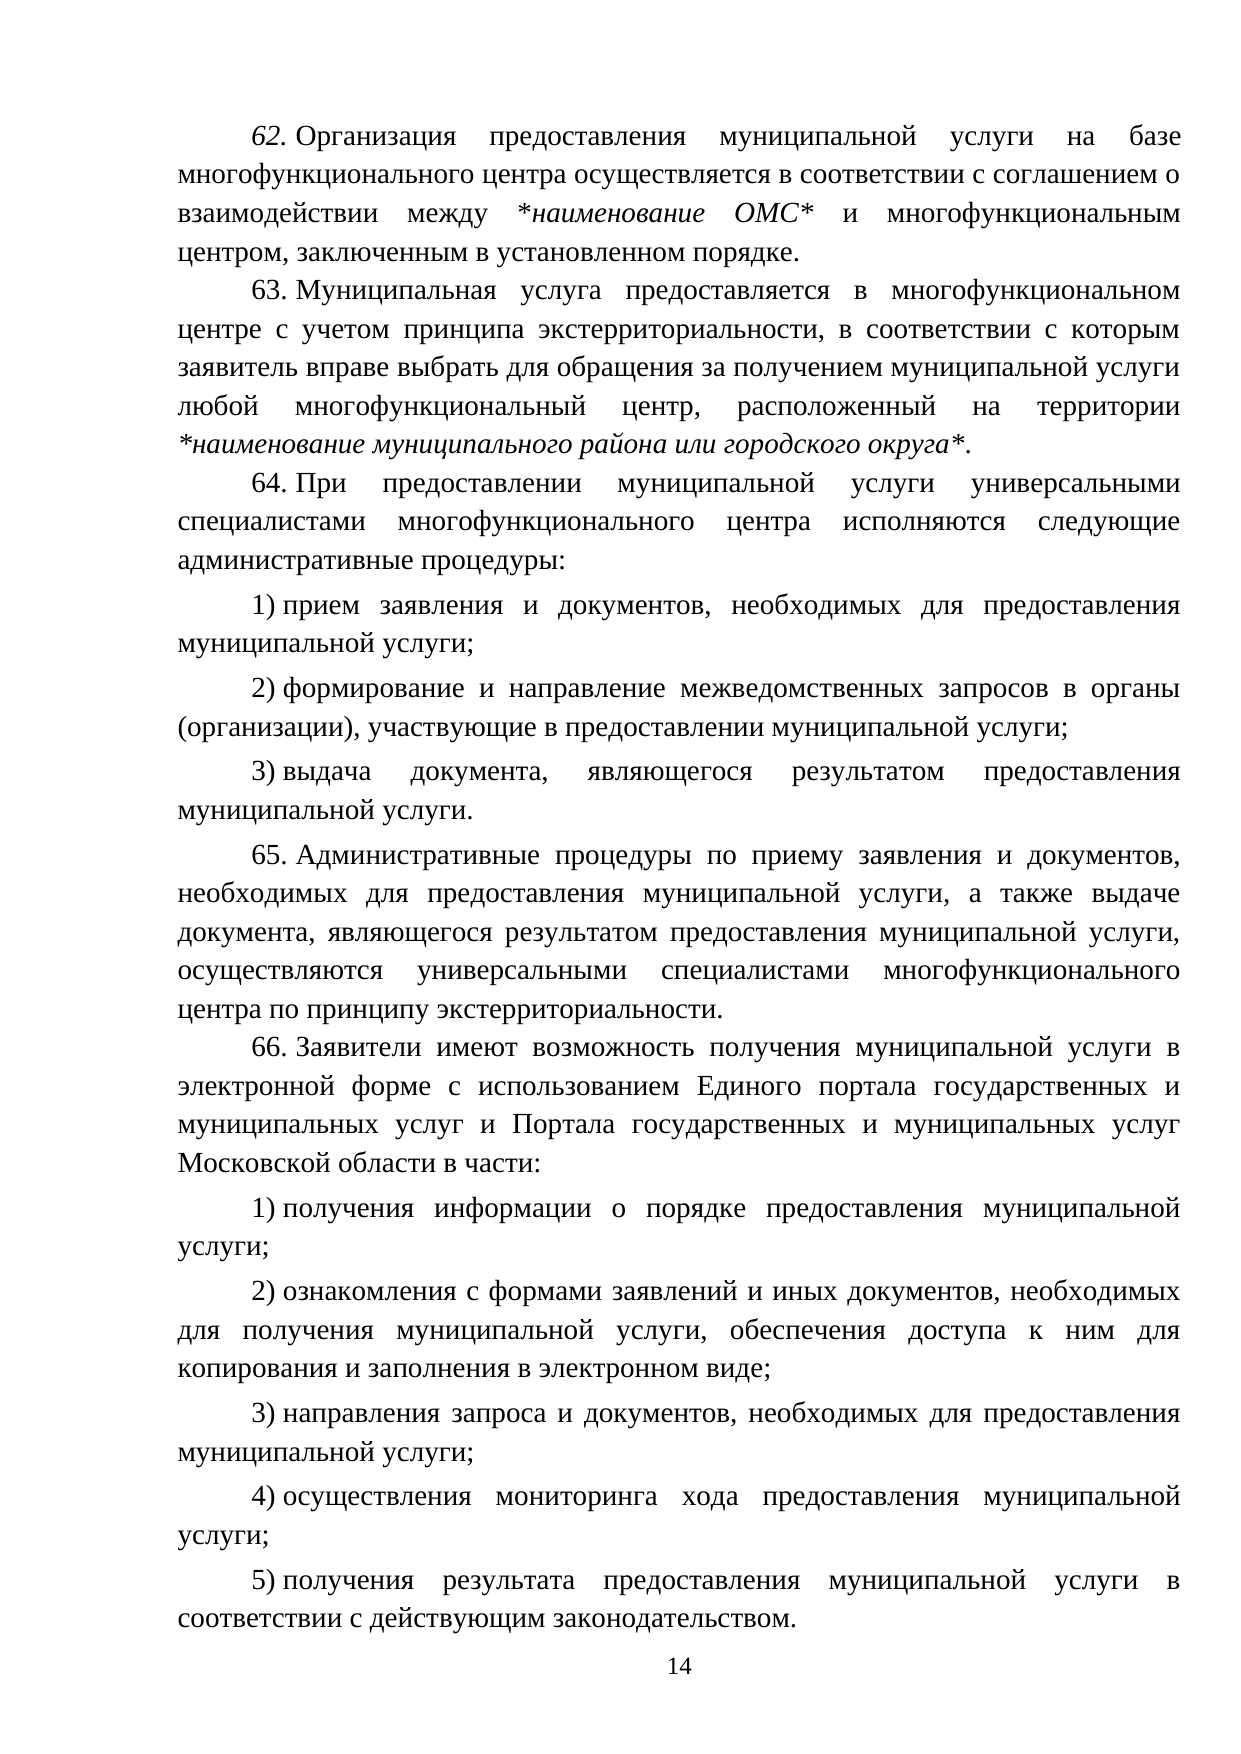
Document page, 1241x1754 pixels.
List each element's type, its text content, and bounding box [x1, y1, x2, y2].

list При предоставлении муниципальной услуги универсальными специалистами многофункционального центра исполняются следующие административные процедуры: [177, 465, 1181, 576]
list Заявители имеют возможность получения муниципальной услуги в электронной форме с использованием Единого портала государственных и муниципальных услуг и Портала государственных и муниципальных услуг Московской области в части: [177, 1029, 1181, 1179]
list Организация предоставления муниципальной услуги на базе многофункционального центра осуществляется в соответствии с соглашением о взаимодействии между *наименование ОМС* и многофункциональным центром, заключенным в установленном порядке. [177, 118, 1181, 267]
text 3) направления запроса и документов, необходимых для предоставления муниципальной услуги; [177, 1395, 1181, 1467]
text 2) ознакомления с формами заявлений и иных документов, необходимых для получения муниципальной услуги, обеспечения доступа к ним для копирования и заполнения в электронном виде; [177, 1273, 1181, 1384]
text 1) получения информации о порядке предоставления муниципальной услуги; [177, 1190, 1181, 1262]
list Муниципальная услуга предоставляется в многофункциональном центре с учетом принципа экстерриториальности, в соответствии с которым заявитель вправе выбрать для обращения за получением муниципальной услуги любой многофункциональный центр, расположенный на территории *наименование муниципального района или городского округа*. [177, 272, 1181, 460]
text 3) выдача документа, являющегося результатом предоставления муниципальной услуги. [177, 753, 1181, 826]
text 2) формирование и направление межведомственных запросов в органы (организации), участвующие в предоставлении муниципальной услуги; [177, 670, 1181, 742]
text 4) осуществления мониторинга хода предоставления муниципальной услуги; [177, 1478, 1181, 1551]
list Административные процедуры по приему заявления и документов, необходимых для предоставления муниципальной услуги, а также выдаче документа, являющегося результатом предоставления муниципальной услуги, осуществляются универсальными специалистами многофункционального центра по принципу экстерриториальности. [177, 837, 1181, 1024]
text 1) прием заявления и документов, необходимых для предоставления муниципальной услуги; [177, 587, 1181, 659]
text 5) получения результата предоставления муниципальной услуги в соответствии с действующим законодательством. [177, 1562, 1181, 1634]
